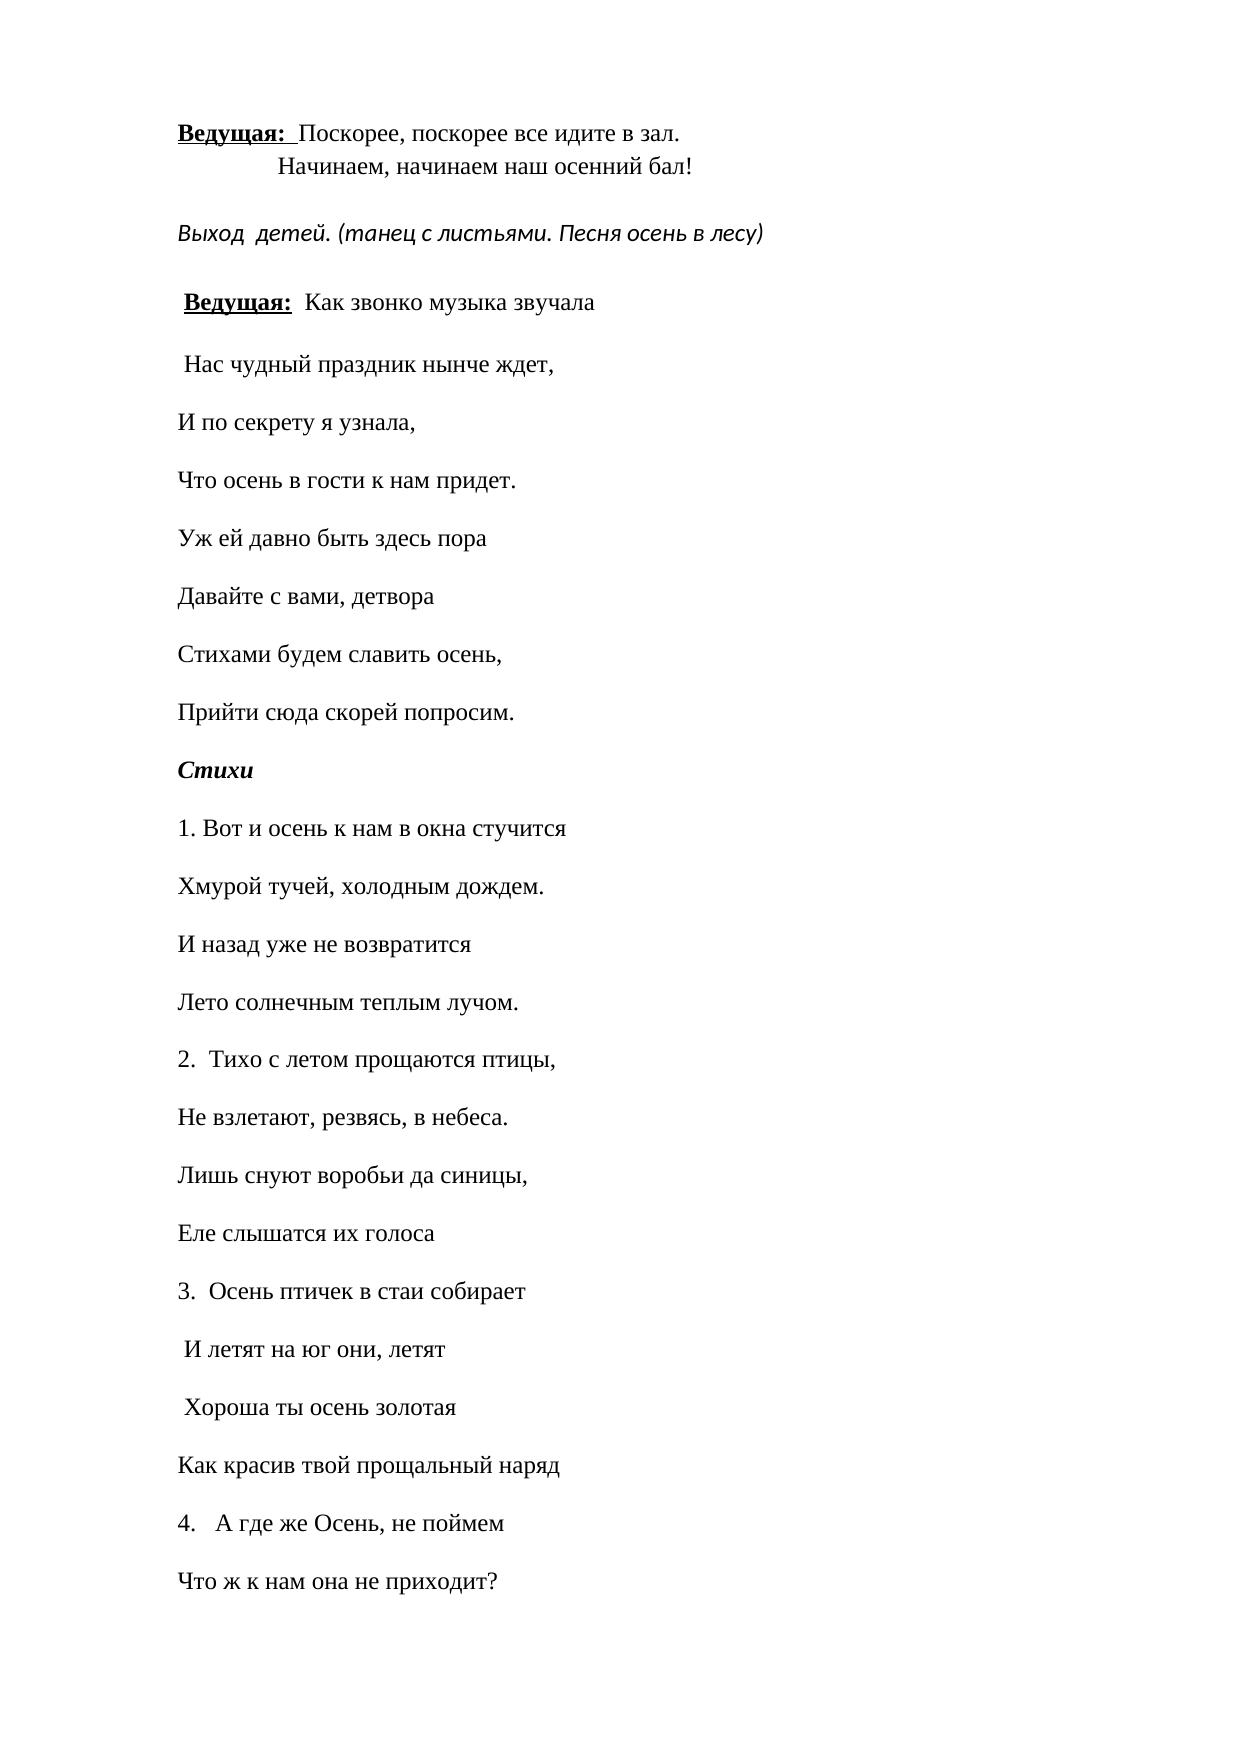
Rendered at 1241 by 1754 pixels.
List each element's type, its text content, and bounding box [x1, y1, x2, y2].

text Уж ей давно быть здесь пора [177, 523, 1152, 552]
text 2. Тихо с летом прощаются птицы, [177, 1044, 1152, 1073]
text Что осень в гости к нам придет. [177, 465, 1152, 494]
text И летят на юг они, летят [177, 1334, 1152, 1363]
text Хороша ты осень золотая [177, 1392, 1152, 1421]
text 3. Осень птичек в стаи собирает [177, 1276, 1152, 1305]
text 1. Вот и осень к нам в окна стучится [177, 813, 1152, 842]
text Нас чудный праздник нынче ждет, [177, 349, 1152, 378]
text Выход детей. (танец с листьями. Песня осень в лесу) [177, 184, 1152, 248]
text И по секрету я узнала, [177, 407, 1152, 436]
text Ведущая: Поскорее, поскорее все идите в зал. Начинаем, начинаем наш осенний бал! [177, 118, 1152, 180]
text Давайте с вами, детвора [177, 581, 1152, 610]
text И назад уже не возвратится [177, 929, 1152, 957]
text Прийти сюда скорей попросим. [177, 697, 1152, 726]
text Стихи [177, 755, 1152, 784]
text 4. А где же Осень, не поймем [177, 1508, 1152, 1537]
text Как красив твой прощальный наряд [177, 1450, 1152, 1479]
text Еле слышатся их голоса [177, 1218, 1152, 1247]
text Что ж к нам она не приходит? [177, 1566, 1152, 1594]
text Не взлетают, резвясь, в небеса. [177, 1102, 1152, 1131]
text Лето солнечным теплым лучом. [177, 987, 1152, 1015]
text Лишь снуют воробьи да синицы, [177, 1160, 1152, 1189]
text Ведущая: Как звонко музыка звучала [177, 287, 1152, 316]
text Стихами будем славить осень, [177, 639, 1152, 668]
text Хмурой тучей, холодным дождем. [177, 871, 1152, 899]
